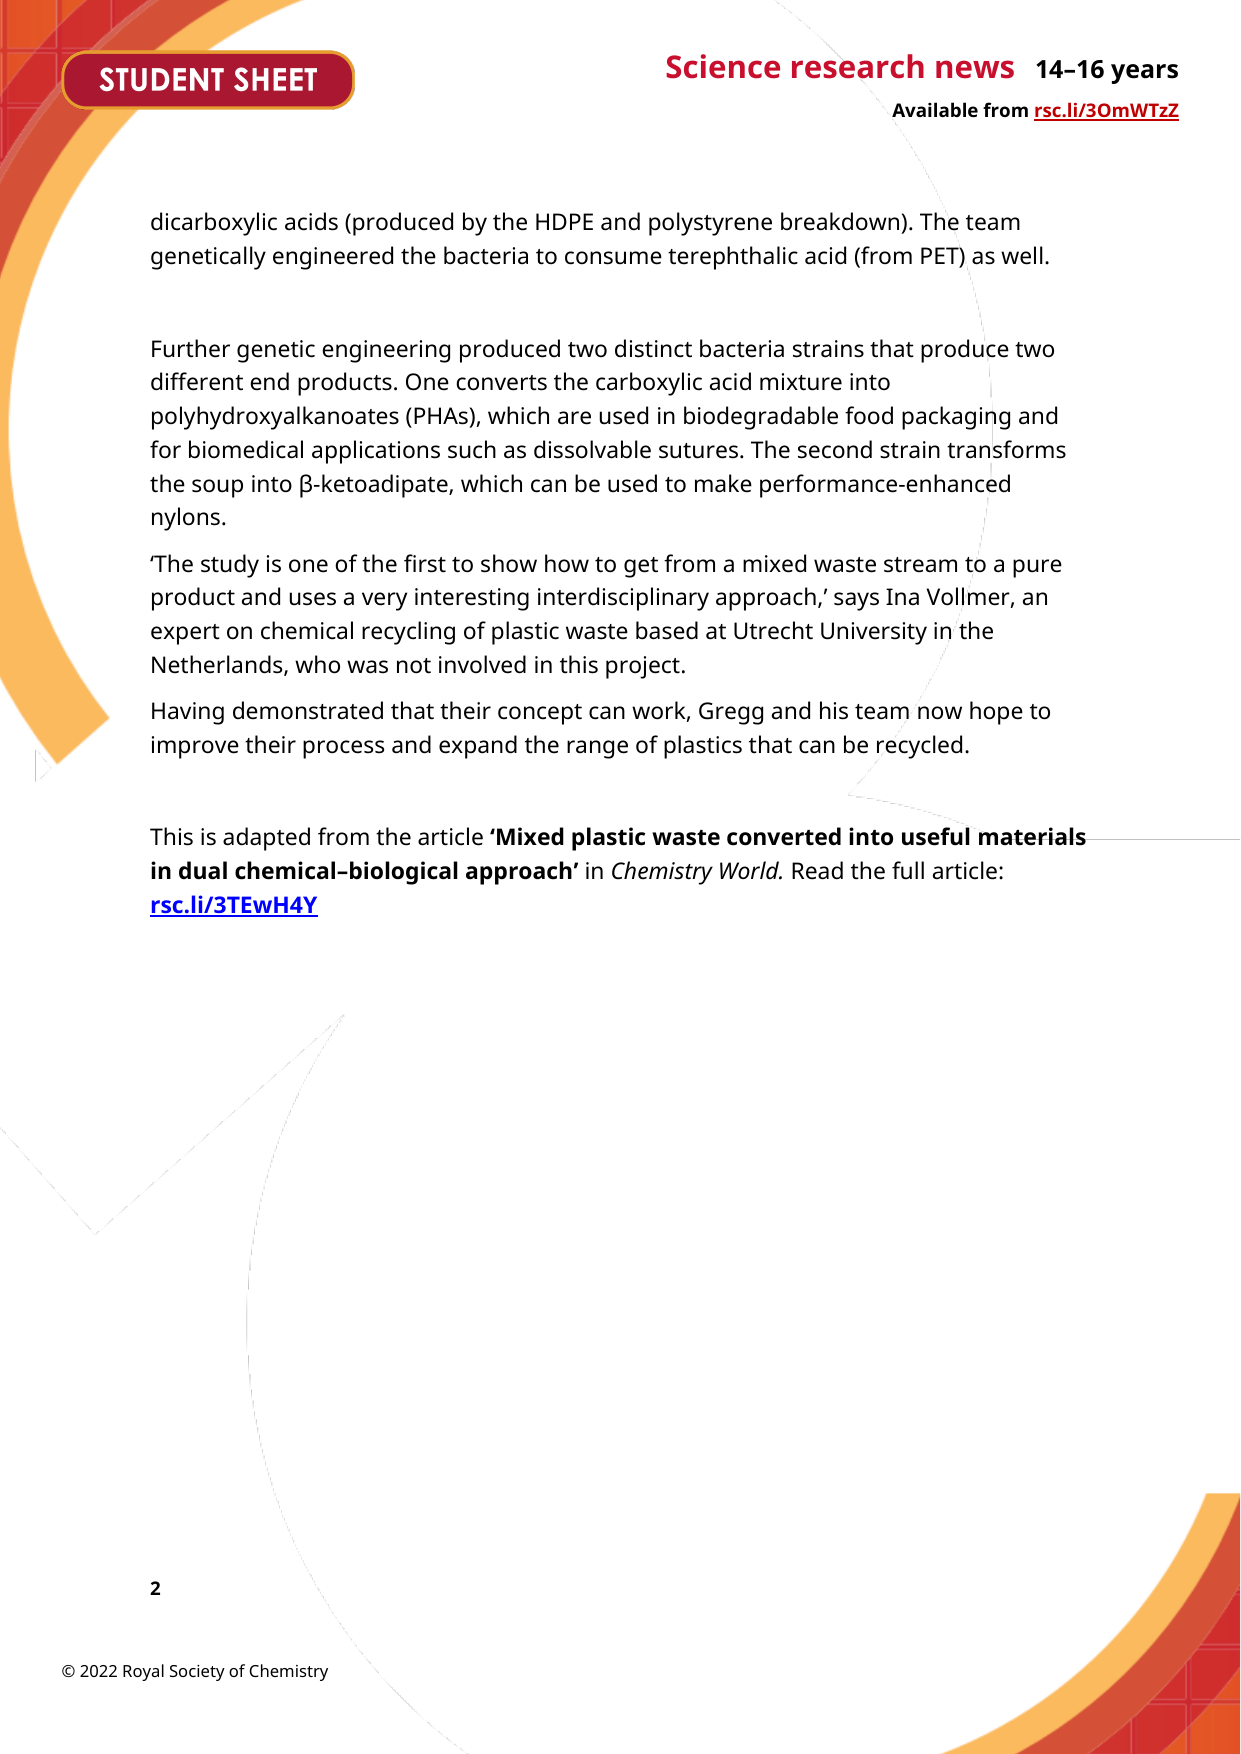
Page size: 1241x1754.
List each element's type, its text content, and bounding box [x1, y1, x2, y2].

text Further genetic engineering produced two distinct bacteria strains that produce two different end products. One converts the carboxylic acid mixture into polyhydroxyalkanoates (PHAs), which are used in biodegradable food packaging and for biomedical applications such as dissolvable sutures. The second strain transforms the soup into β-ketoadipate, which can be used to make performance-enhanced nylons. [150, 332, 1090, 532]
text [150, 206, 1090, 271]
text This is adapted from the article ‘Mixed plastic waste converted into useful materials in dual chemical–biological approach’ in Chemistry World. Read the full article: rsc.li/3TEwH4Y [150, 821, 1090, 920]
text Having demonstrated that their concept can work, Gregg and his team now hope to improve their process and expand the range of plastics that can be recycled. [150, 695, 1090, 760]
text ‘The study is one of the first to show how to get from a mixed waste stream to a pure product and uses a very interesting interdisciplinary approach,’ says Ina Vollmer, an expert on chemical recycling of plastic waste based at Utrecht University in the Netherlands, who was not involved in this project. [150, 547, 1090, 680]
picture [61, 50, 355, 110]
